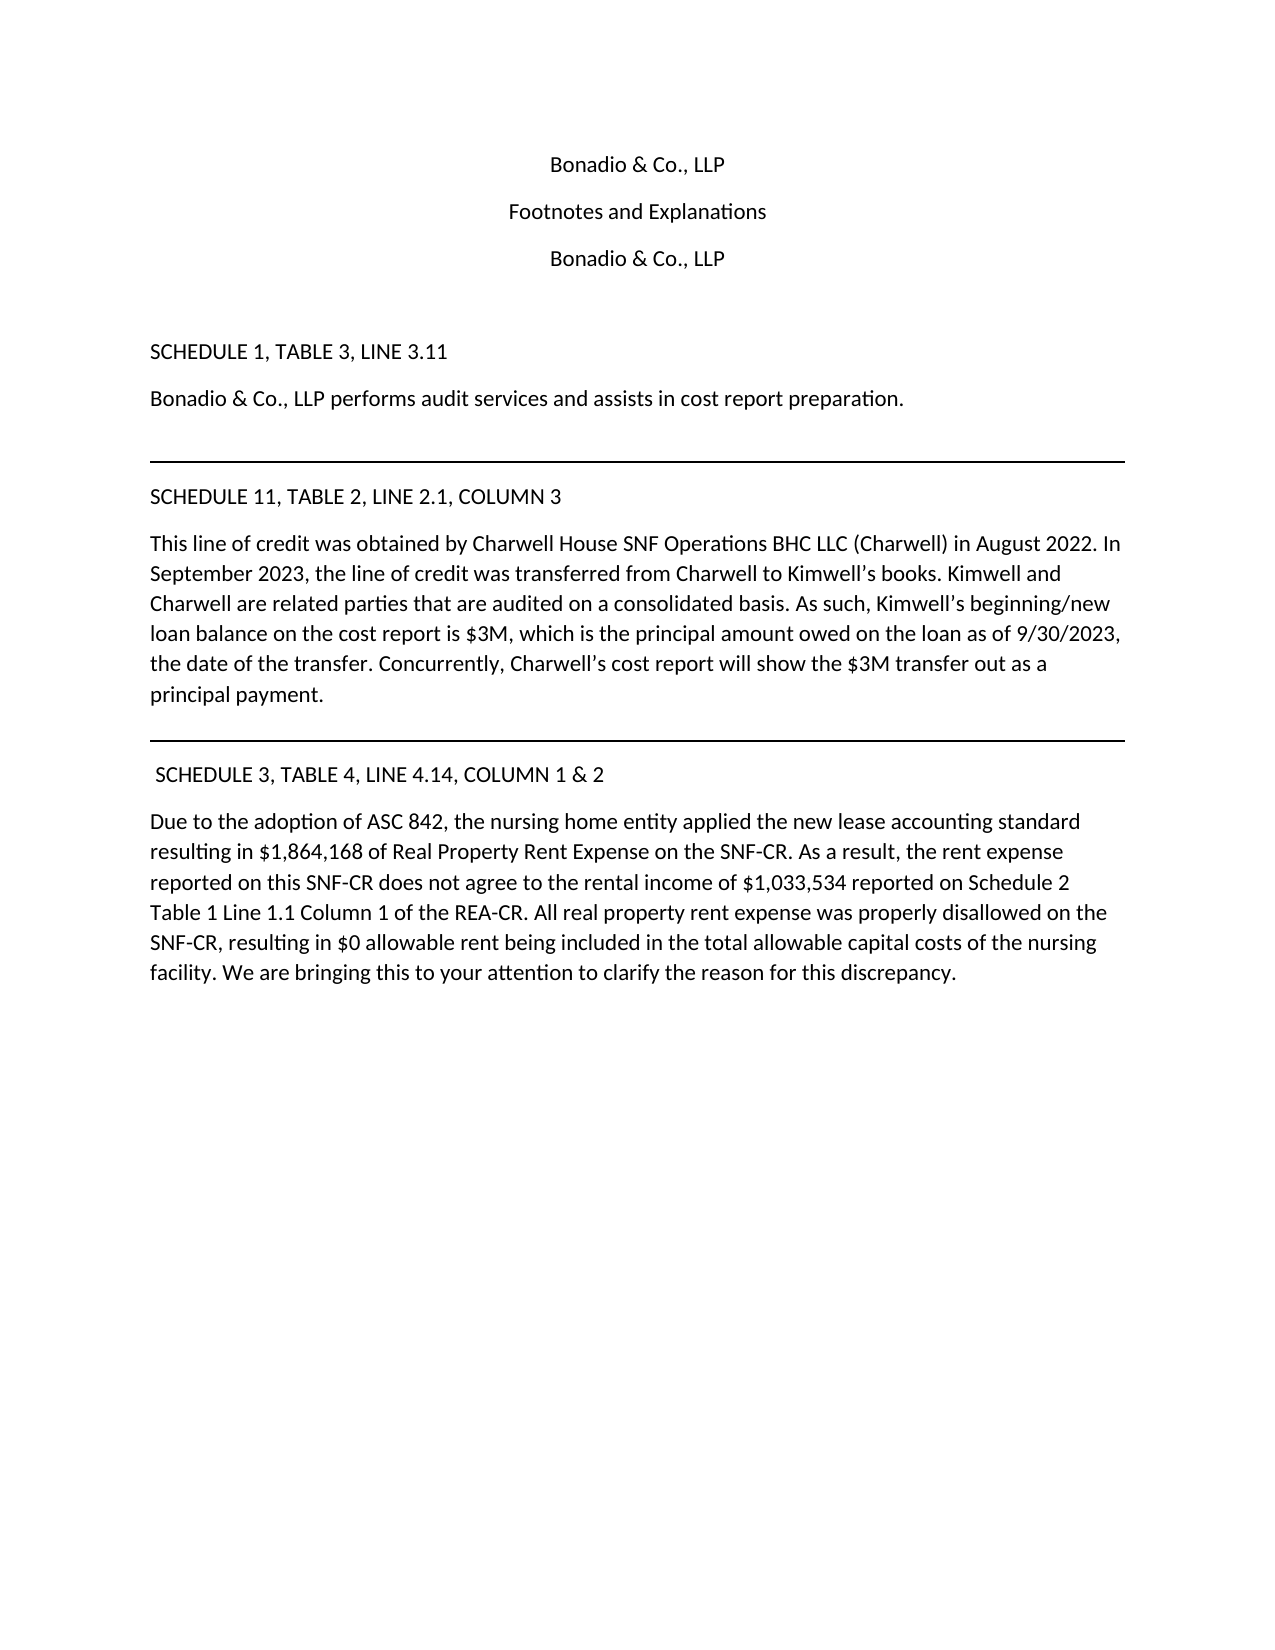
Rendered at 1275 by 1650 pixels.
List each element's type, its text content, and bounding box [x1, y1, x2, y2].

text SCHEDULE 1, TABLE 3, LINE 3.11 [150, 337, 1125, 366]
text SCHEDULE 11, TABLE 2, LINE 2.1, COLUMN 3 [150, 482, 1125, 510]
text Footnotes and Explanations [150, 197, 1125, 225]
text SCHEDULE 3, TABLE 4, LINE 4.14, COLUMN 1 & 2 [150, 760, 1125, 788]
text Due to the adoption of ASC 842, the nursing home entity applied the new lease accounting standard resulting in $1,864,168 of Real Property Rent Expense on the SNF-CR. As a result, the rent expense reported on this SNF-CR does not agree to the rental income of $1,033,534 reported on Schedule 2 Table 1 Line 1.1 Column 1 of the REA-CR. All real property rent expense was properly disallowed on the SNF-CR, resulting in $0 allowable rent being included in the total allowable capital costs of the nursing facility. We are bringing this to your attention to clarify the reason for this discrepancy. [150, 807, 1125, 986]
text This line of credit was obtained by Charwell House SNF Operations BHC LLC (Charwell) in August 2022. In September 2023, the line of credit was transferred from Charwell to Kimwell’s books. Kimwell and Charwell are related parties that are audited on a consolidated basis. As such, Kimwell’s beginning/new loan balance on the cost report is $3M, which is the principal amount owed on the loan as of 9/30/2023, the date of the transfer. Concurrently, Charwell’s cost report will show the $3M transfer out as a principal payment. [150, 529, 1125, 740]
text performs audit services and assists in cost report preparation. [150, 384, 1125, 412]
text Kimwell Nursing SNF Operations BHC LLC [150, 150, 1125, 178]
